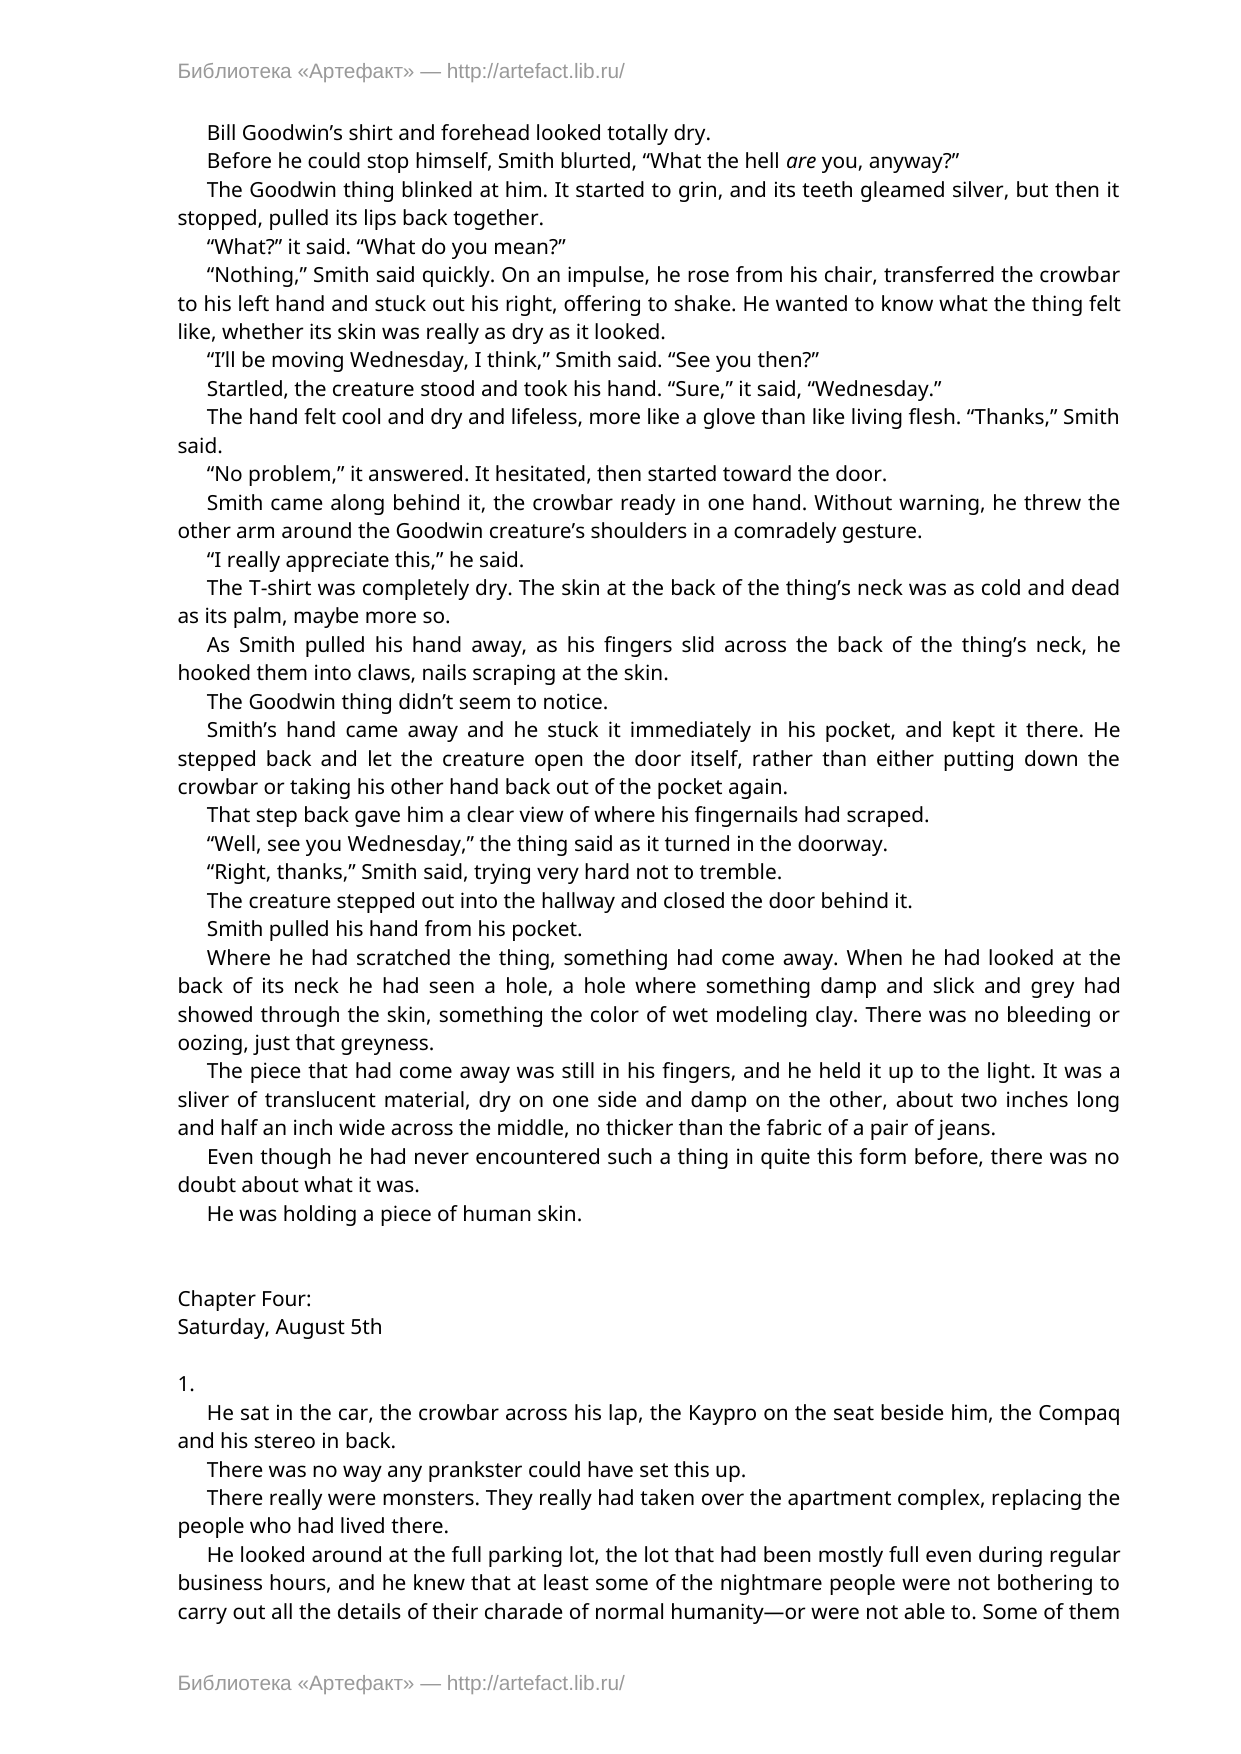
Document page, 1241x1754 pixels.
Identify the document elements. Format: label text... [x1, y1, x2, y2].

text Chapter Four: [177, 1284, 1122, 1312]
text He was holding a piece of human skin. [177, 1199, 1122, 1227]
text “Right, thanks,” Smith said, trying very hard not to tremble. [177, 857, 1122, 886]
text Before he could stop himself, Smith blurted, “What the hell are you, anyway?” [177, 147, 1122, 175]
text The T-shirt was completely dry. The skin at the back of the thing’s neck was as cold and dead as its palm, maybe more so. [177, 573, 1122, 630]
text 1. [177, 1369, 1122, 1398]
text Saturday, August 5th [177, 1312, 1122, 1341]
text Smith came along behind it, the crowbar ready in one hand. Without warning, he threw the other arm around the Goodwin creature’s shoulders in a comradely gesture. [177, 488, 1122, 545]
text “I really appreciate this,” he said. [177, 545, 1122, 573]
text “What?” it said. “What do you mean?” [177, 232, 1122, 260]
text Smith’s hand came away and he stuck it immediately in his pocket, and kept it there. He stepped back and let the creature open the door itself, rather than either putting down the crowbar or taking his other hand back out of the pocket again. [177, 715, 1122, 801]
text That step back gave him a clear view of where his fingernails had scraped. [177, 801, 1122, 829]
text There really were monsters. They really had taken over the apartment complex, replacing the people who had lived there. [177, 1483, 1122, 1540]
text Smith pulled his hand from his pocket. [177, 914, 1122, 943]
text “I’ll be moving Wednesday, I think,” Smith said. “See you then?” [177, 346, 1122, 374]
text Even though he had never encountered such a thing in quite this form before, there was no doubt about what it was. [177, 1142, 1122, 1199]
text The piece that had come away was still in his fingers, and he held it up to the light. It was a sliver of translucent material, dry on one side and damp on the other, about two inches long and half an inch wide across the middle, no thicker than the fabric of a pair of jeans. [177, 1057, 1122, 1142]
text As Smith pulled his hand away, as his fingers slid across the back of the thing’s neck, he hooked them into claws, nails scraping at the skin. [177, 630, 1122, 687]
text He sat in the car, the crowbar across his lap, the Kaypro on the seat beside him, the Compaq and his stereo in back. [177, 1398, 1122, 1455]
text “Nothing,” Smith said quickly. On an impulse, he rose from his chair, transferred the crowbar to his left hand and stuck out his right, offering to shake. He wanted to know what the thing felt like, whether its skin was really as dry as it looked. [177, 260, 1122, 346]
text Bill Goodwin’s shirt and forehead looked totally dry. [177, 118, 1122, 147]
text The Goodwin thing blinked at him. It started to grin, and its teeth gleamed silver, but then it stopped, pulled its lips back together. [177, 175, 1122, 232]
text The creature stepped out into the hallway and closed the door behind it. [177, 886, 1122, 914]
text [177, 1540, 1122, 1625]
text There was no way any prankster could have set this up. [177, 1455, 1122, 1483]
text The hand felt cool and dry and lifeless, more like a glove than like living flesh. “Thanks,” Smith said. [177, 402, 1122, 459]
text The Goodwin thing didn’t seem to notice. [177, 687, 1122, 715]
text “No problem,” it answered. It hesitated, then started toward the door. [177, 459, 1122, 488]
text Where he had scratched the thing, something had come away. When he had looked at the back of its neck he had seen a hole, a hole where something damp and slick and grey had showed through the skin, something the color of wet modeling clay. There was no bleeding or oozing, just that greyness. [177, 943, 1122, 1057]
text “Well, see you Wednesday,” the thing said as it turned in the doorway. [177, 829, 1122, 857]
text Startled, the creature stood and took his hand. “Sure,” it said, “Wednesday.” [177, 374, 1122, 402]
